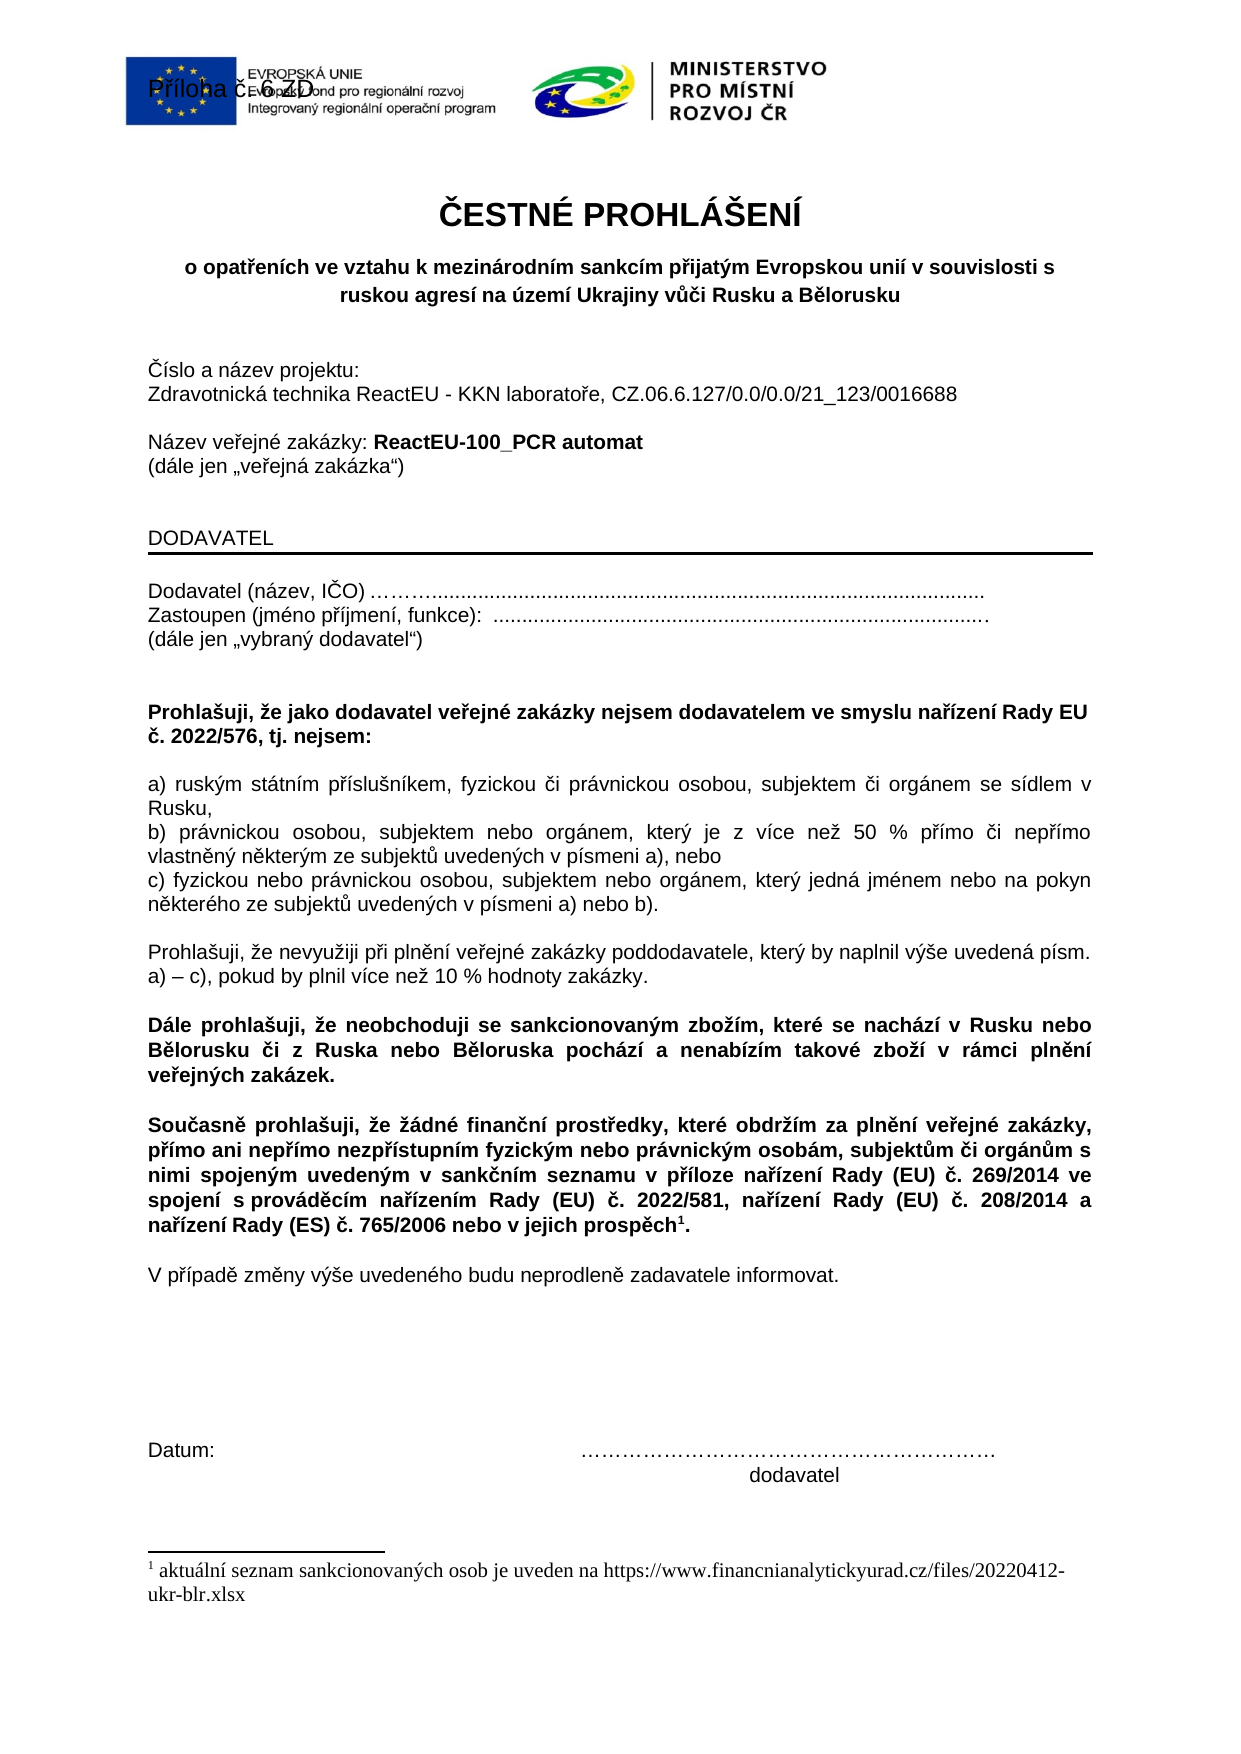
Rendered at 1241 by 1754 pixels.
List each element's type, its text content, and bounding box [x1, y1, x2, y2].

text Zdravotnická technika ReactEU - KKN laboratoře, CZ.06.6.127/0.0/0.0/21_123/0016688 [148, 382, 1093, 406]
text b) právnickou osobou, subjektem nebo orgánem, který je z více než 50 % přímo či nepřímo vlastněný některým ze subjektů uvedených v písmeni a), nebo [148, 820, 1093, 868]
text a) ruským státním příslušníkem, fyzickou či právnickou osobou, subjektem či orgánem se sídlem v Rusku, [148, 772, 1093, 820]
text Dodavatel (název, IČO) ………................................................................................................ [148, 579, 1093, 603]
text (dále jen „vybraný dodavatel“) [148, 627, 1093, 651]
text Prohlašuji, že nevyužiji při plnění veřejné zakázky poddodavatele, který by naplnil výše uvedená písm. a) – c), pokud by plnil více než 10 % hodnoty zakázky. [148, 939, 1093, 987]
text Název veřejné zakázky: ReactEU-100_PCR automat [148, 430, 1093, 454]
text Prohlašuji, že jako dodavatel veřejné zakázky nejsem dodavatelem ve smyslu nařízení Rady EU č. 2022/576, tj. nejsem: [148, 700, 1093, 748]
subtitle Datum: …………………………………………………… [148, 1437, 1093, 1462]
text (dále jen „veřejná zakázka“) [148, 454, 1093, 478]
text c) fyzickou nebo právnickou osobou, subjektem nebo orgánem, který jedná jménem nebo na pokyn některého ze subjektů uvedených v písmeni a) nebo b). [148, 868, 1093, 916]
subtitle Dále prohlašuji, že neobchoduji se sankcionovaným zbožím, které se nachází v Rusku nebo Bělorusku či z Ruska nebo Běloruska pochází a nenabízím takové zboží v rámci plnění veřejných zakázek. [148, 1012, 1093, 1087]
text Číslo a název projektu: [148, 358, 1093, 382]
text o opatřeních ve vztahu k mezinárodním sankcím přijatým Evropskou unií v souvislosti s ruskou agresí na území Ukrajiny vůči Rusku a Bělorusku [148, 255, 1093, 307]
picture [101, 34, 850, 147]
subtitle V případě změny výše uvedeného budu neprodleně zadavatele informovat. [148, 1262, 1093, 1287]
text DODAVATEL [148, 526, 1093, 552]
subtitle ČESTNÉ PROHLÁŠENÍ [148, 206, 1093, 231]
list dodavatel [664, 1462, 1196, 1486]
subtitle Současně prohlašuji, že žádné finanční prostředky, které obdržím za plnění veřejné zakázky, přímo ani nepřímo nezpřístupním fyzickým nebo právnickým osobám, subjektům či orgánům s nimi spojeným uvedeným v sankčním seznamu v příloze nařízení Rady (EU) č. 269/2014 ve spojení s prováděcím nařízením Rady (EU) č. 2022/581, nařízení Rady (EU) č. 208/2014 a nařízení Rady (ES) č. 765/2006 nebo v jejich prospěch. [148, 1112, 1093, 1237]
text Zastoupen (jméno příjmení, funkce): ...................................................................................... [148, 603, 1093, 627]
